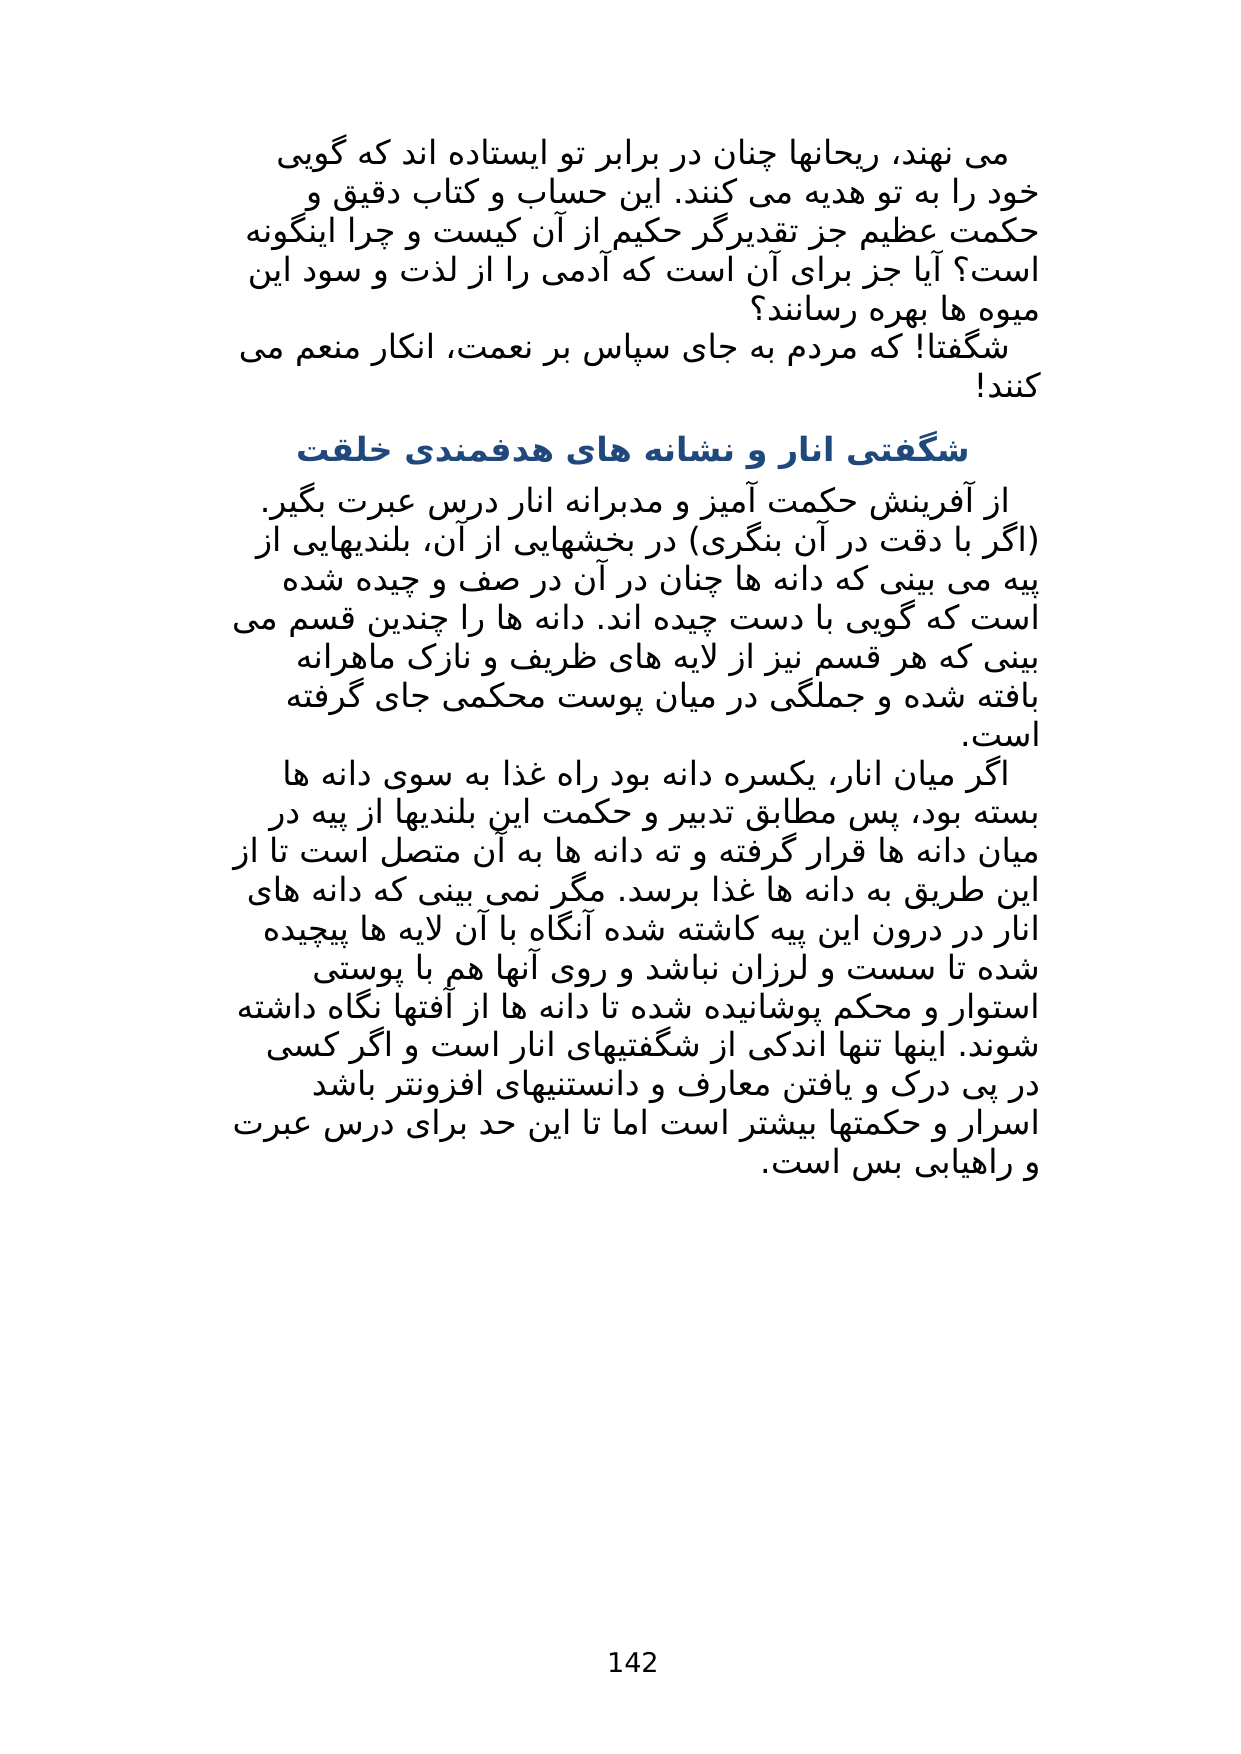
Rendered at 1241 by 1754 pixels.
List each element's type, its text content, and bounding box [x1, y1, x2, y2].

text می نهند، ریحانها چنان در برابر تو ایستاده اند که گویی خود را به تو هدیه می کنند. این حساب و کتاب دقیق و حکمت عظیم جز تقدیرگر حکیم از آن کیست و چرا اینگونه است؟ آیا جز برای آن است که آدمی را از لذت و سود این میوه ها بهره رسانند؟ [225, 134, 1041, 328]
text از آفرینش حکمت آمیز و مدبرانه انار درس عبرت بگیر. (اگر با دقت در آن بنگری) در بخشهایی از آن، بلندیهایی از پیه می بینی که دانه ها چنان در آن در صف و چیده شده است که گویی با دست چیده اند. دانه ها را چندین قسم می بینی که هر قسم نیز از لایه های ظریف و نازک ماهرانه بافته شده و جملگی در میان پوست محکمی جای گرفته است. [225, 482, 1041, 754]
text شگفتا! که مردم به جای سپاس بر نعمت، انکار منعم می کنند! [225, 328, 1041, 406]
text اگر میان انار، یکسره دانه بود راه غذا به سوی دانه ها بسته بود، پس مطابق تدبیر و حکمت این بلندیها از پیه در میان دانه ها قرار گرفته و ته دانه ها به آن متصل است تا از این طریق به دانه ها غذا برسد. مگر نمی بینی که دانه های انار در درون این پیه کاشته شده آنگاه با آن لایه ها پیچیده شده تا سست و لرزان نباشد و روی آنها هم با پوستی استوار و محکم پوشانیده شده تا دانه ها از آفتها نگاه داشته شوند. اینها تنها اندکی از شگفتیهای انار است و اگر کسی در پی درک و یافتن معارف و دانستنیهای افزونتر باشد اسرار و حکمتها بیشتر است اما تا این حد برای درس عبرت و راهیابی بس است. [225, 754, 1041, 1181]
subtitle شگفتی انار و نشانه های هدفمندی خلقت [225, 431, 1041, 469]
